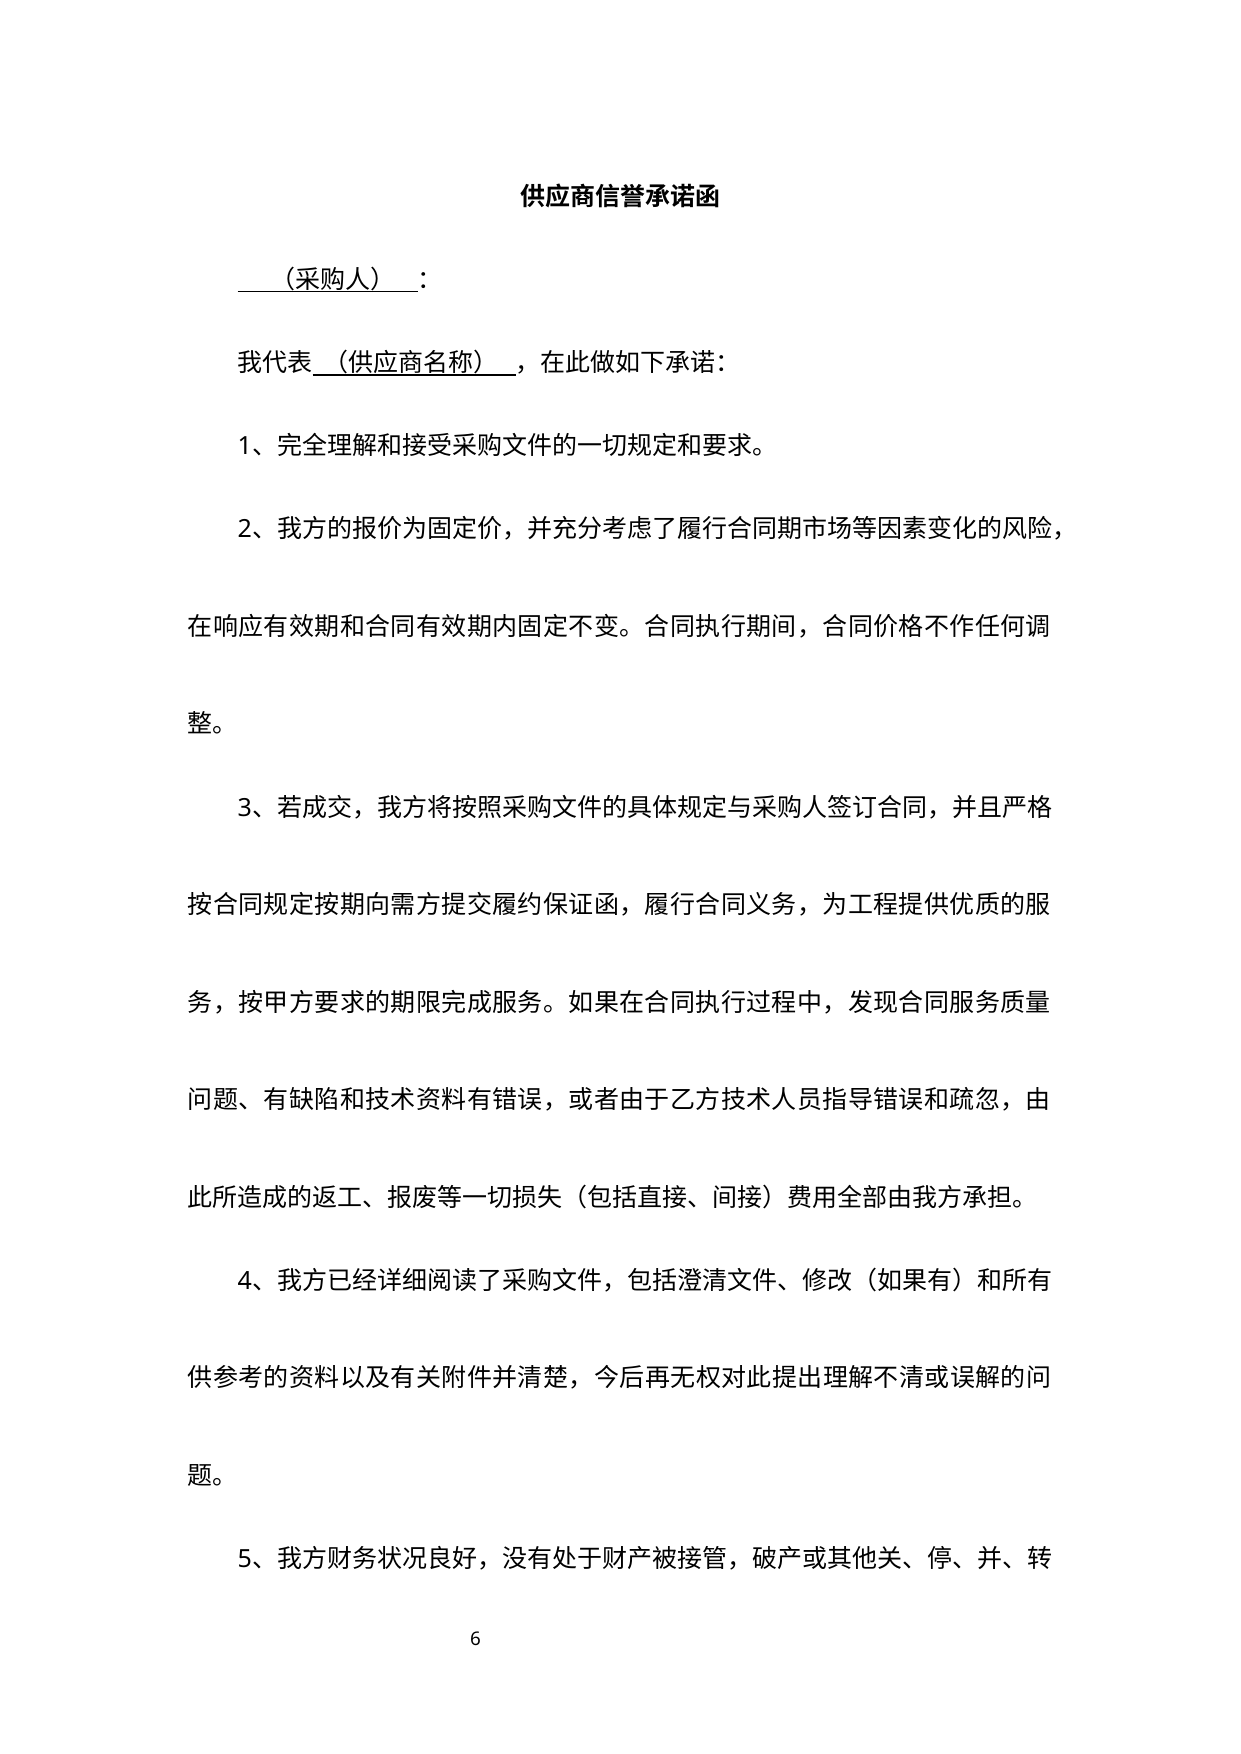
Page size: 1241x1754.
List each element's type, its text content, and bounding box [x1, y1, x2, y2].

text 1、完全理解和接受采购文件的一切规定和要求。 [187, 411, 1053, 476]
text 供应商信誉承诺函 [187, 162, 1053, 227]
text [187, 1524, 1053, 1589]
text 我代表 （供应商名称） ，在此做如下承诺： [187, 328, 1053, 393]
text 2、我方的报价为固定价，并充分考虑了履行合同期市场等因素变化的风险，在响应有效期和合同有效期内固定不变。合同执行期间，合同价格不作任何调整。 [187, 494, 1053, 754]
text 4、我方已经详细阅读了采购文件，包括澄清文件、修改（如果有）和所有供参考的资料以及有关附件并清楚，今后再无权对此提出理解不清或误解的问题。 [187, 1246, 1053, 1506]
text 3、若成交，我方将按照采购文件的具体规定与采购人签订合同，并且严格按合同规定按期向需方提交履约保证函，履行合同义务，为工程提供优质的服务，按甲方要求的期限完成服务。如果在合同执行过程中，发现合同服务质量问题、有缺陷和技术资料有错误，或者由于乙方技术人员指导错误和疏忽，由此所造成的返工、报废等一切损失（包括直接、间接）费用全部由我方承担。 [187, 773, 1053, 1228]
text （采购人） ： [187, 245, 1053, 310]
